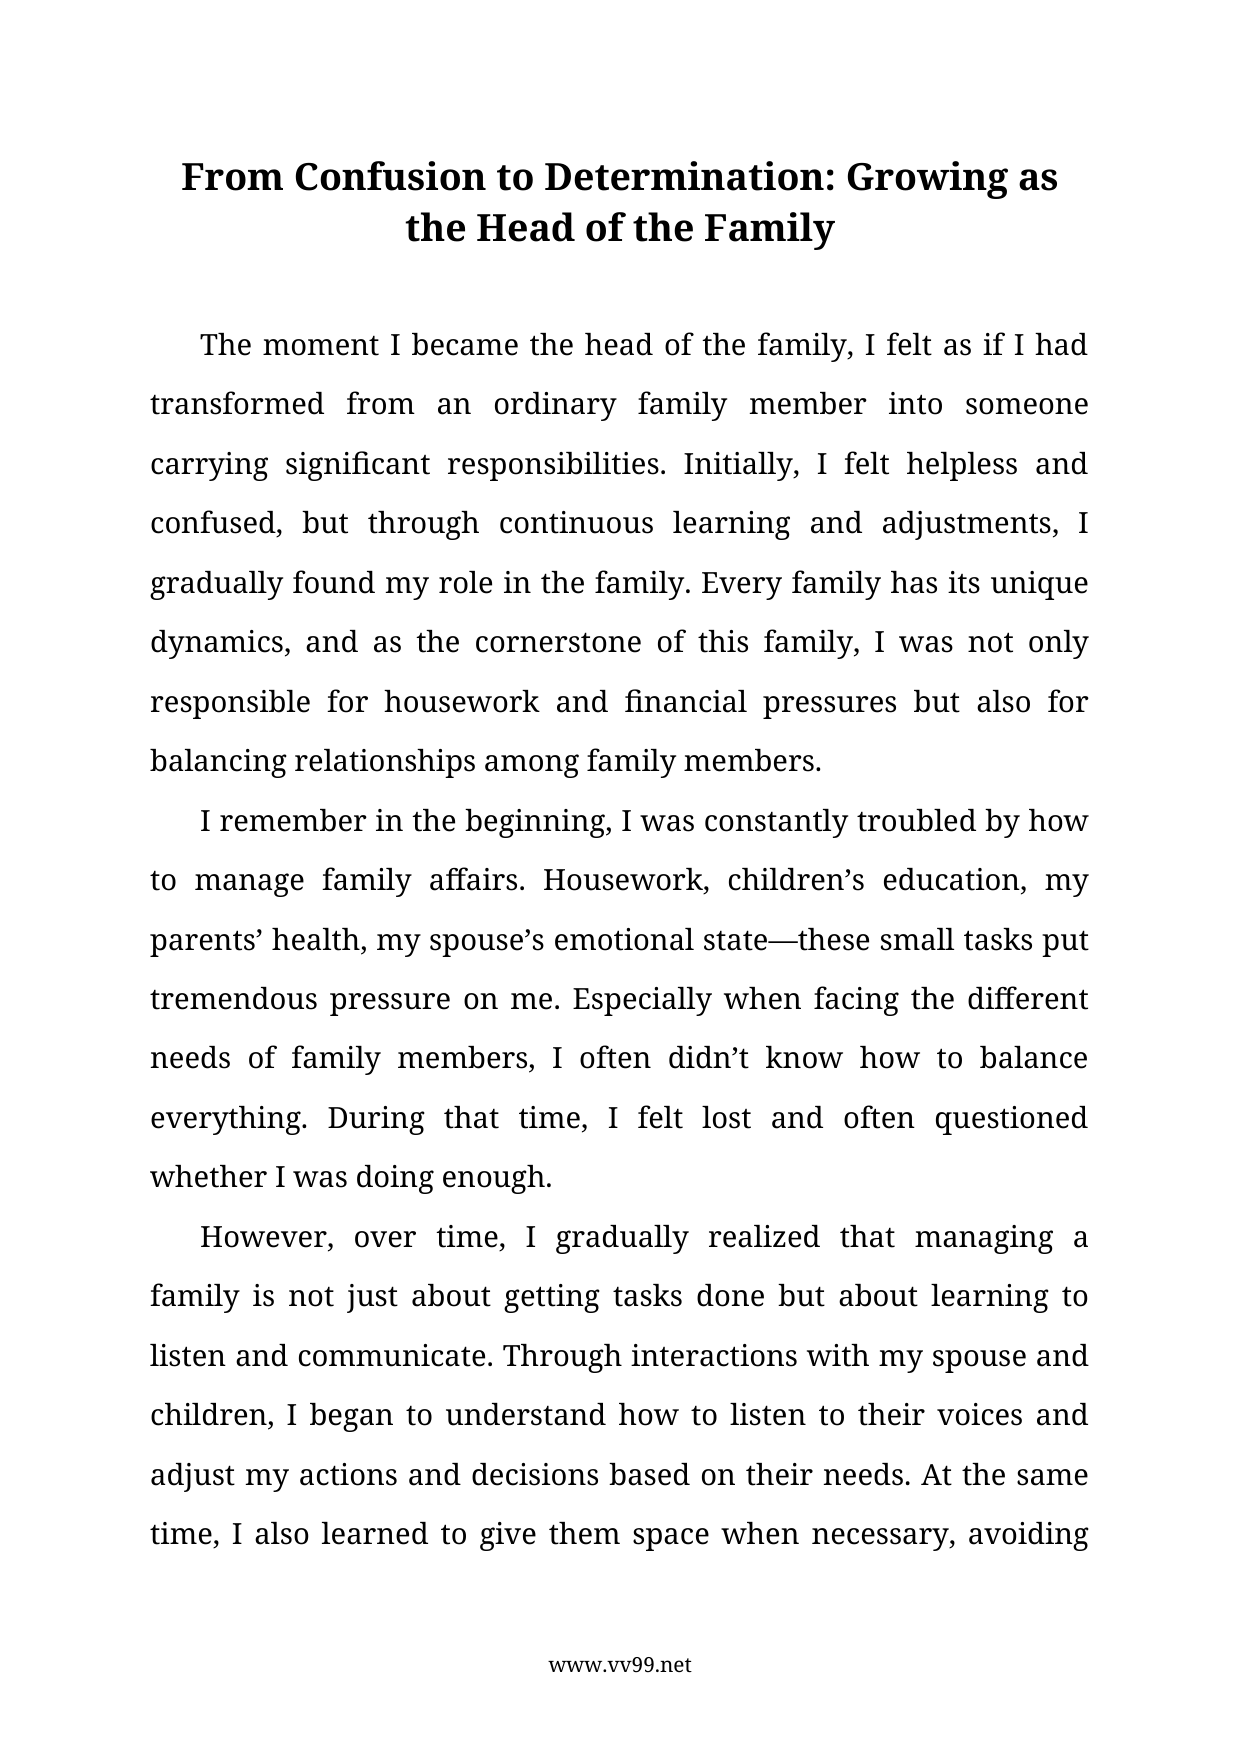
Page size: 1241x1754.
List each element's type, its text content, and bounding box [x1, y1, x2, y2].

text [150, 1216, 1090, 1553]
text I remember in the beginning, I was constantly troubled by how to manage family affairs. Housework, children’s education, my parents’ health, my spouse’s emotional state—these small tasks put tremendous pressure on me. Especially when facing the different needs of family members, I often didn’t know how to balance everything. During that time, I felt lost and often questioned whether I was doing enough. [150, 800, 1090, 1196]
text The moment I became the head of the family, I felt as if I had transformed from an ordinary family member into someone carrying significant responsibilities. Initially, I felt helpless and confused, but through continuous learning and adjustments, I gradually found my role in the family. Every family has its unique dynamics, and as the cornerstone of this family, I was not only responsible for housework and financial pressures but also for balancing relationships among family members. [150, 324, 1090, 780]
subtitle From Confusion to Determination: Growing as the Head of the Family [150, 150, 1090, 252]
